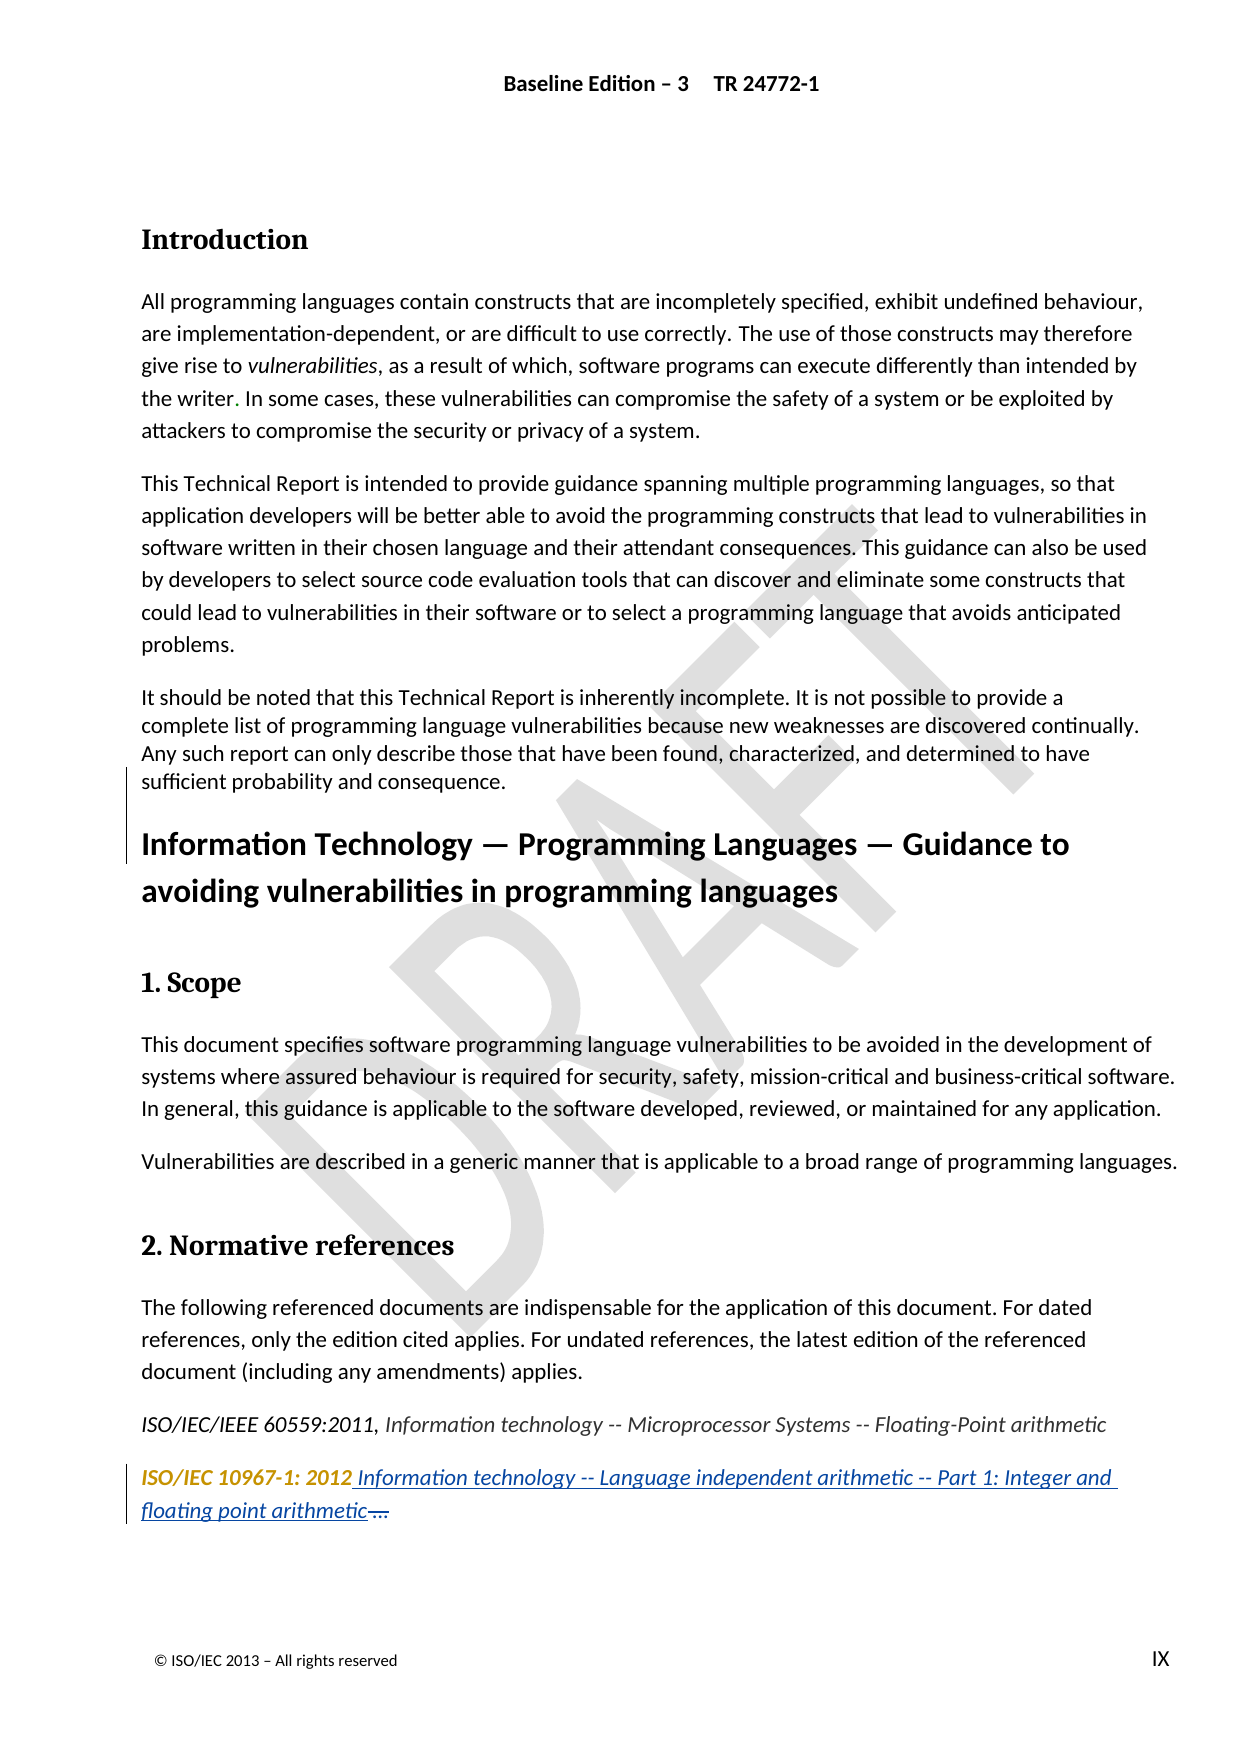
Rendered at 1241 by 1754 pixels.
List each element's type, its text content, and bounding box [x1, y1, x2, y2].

text It should be noted that this Technical Report is inherently incomplete. It is not possible to provide a complete list of programming language vulnerabilities because new weaknesses are discovered continually. Any such report can only describe those that have been found, characterized, and determined to have sufficient probability and consequence. [141, 683, 1154, 795]
text ISO/IEC/IEEE 60559:2011, Information technology -- Microprocessor Systems -- Floating-Point arithmetic [141, 1411, 1182, 1438]
subtitle 2. Normative references [141, 1229, 1182, 1263]
text All programming languages contain constructs that are incompletely specified, exhibit undefined behaviour, are implementation-dependent, or are difficult to use correctly. The use of those constructs may therefore give rise to vulnerabilities, as a result of which, software programs can execute differently than intended by the writer. In some cases, these vulnerabilities can compromise the safety of a system or be exploited by attackers to compromise the security or privacy of a system. [141, 287, 1154, 444]
text The following referenced documents are indispensable for the application of this document. For dated references, only the edition cited applies. For undated references, the latest edition of the referenced document (including any amendments) applies. [141, 1293, 1182, 1386]
subtitle 1. Scope [141, 966, 1182, 1000]
text This Technical Report is intended to provide guidance spanning multiple programming languages, so that application developers will be better able to avoid the programming constructs that lead to vulnerabilities in software written in their chosen language and their attendant consequences. This guidance can also be used by developers to select source code evaluation tools that can discover and eliminate some constructs that could lead to vulnerabilities in their software or to select a programming language that avoids anticipated problems. [141, 469, 1154, 658]
subtitle Introduction [141, 223, 1182, 257]
text This document specifies software programming language vulnerabilities to be avoided in the development of systems where assured behaviour is required for security, safety, mission-critical and business-critical software. In general, this guidance is applicable to the software developed, reviewed, or maintained for any application. [141, 1030, 1182, 1122]
text Information Technology — Programming Languages — Guidance to avoiding vulnerabilities in programming languages [141, 823, 1154, 910]
text Vulnerabilities are described in a generic manner that is applicable to a broad range of programming languages. [141, 1147, 1182, 1175]
text ISO/IEC 10967-1: 2012 [141, 1463, 1182, 1524]
